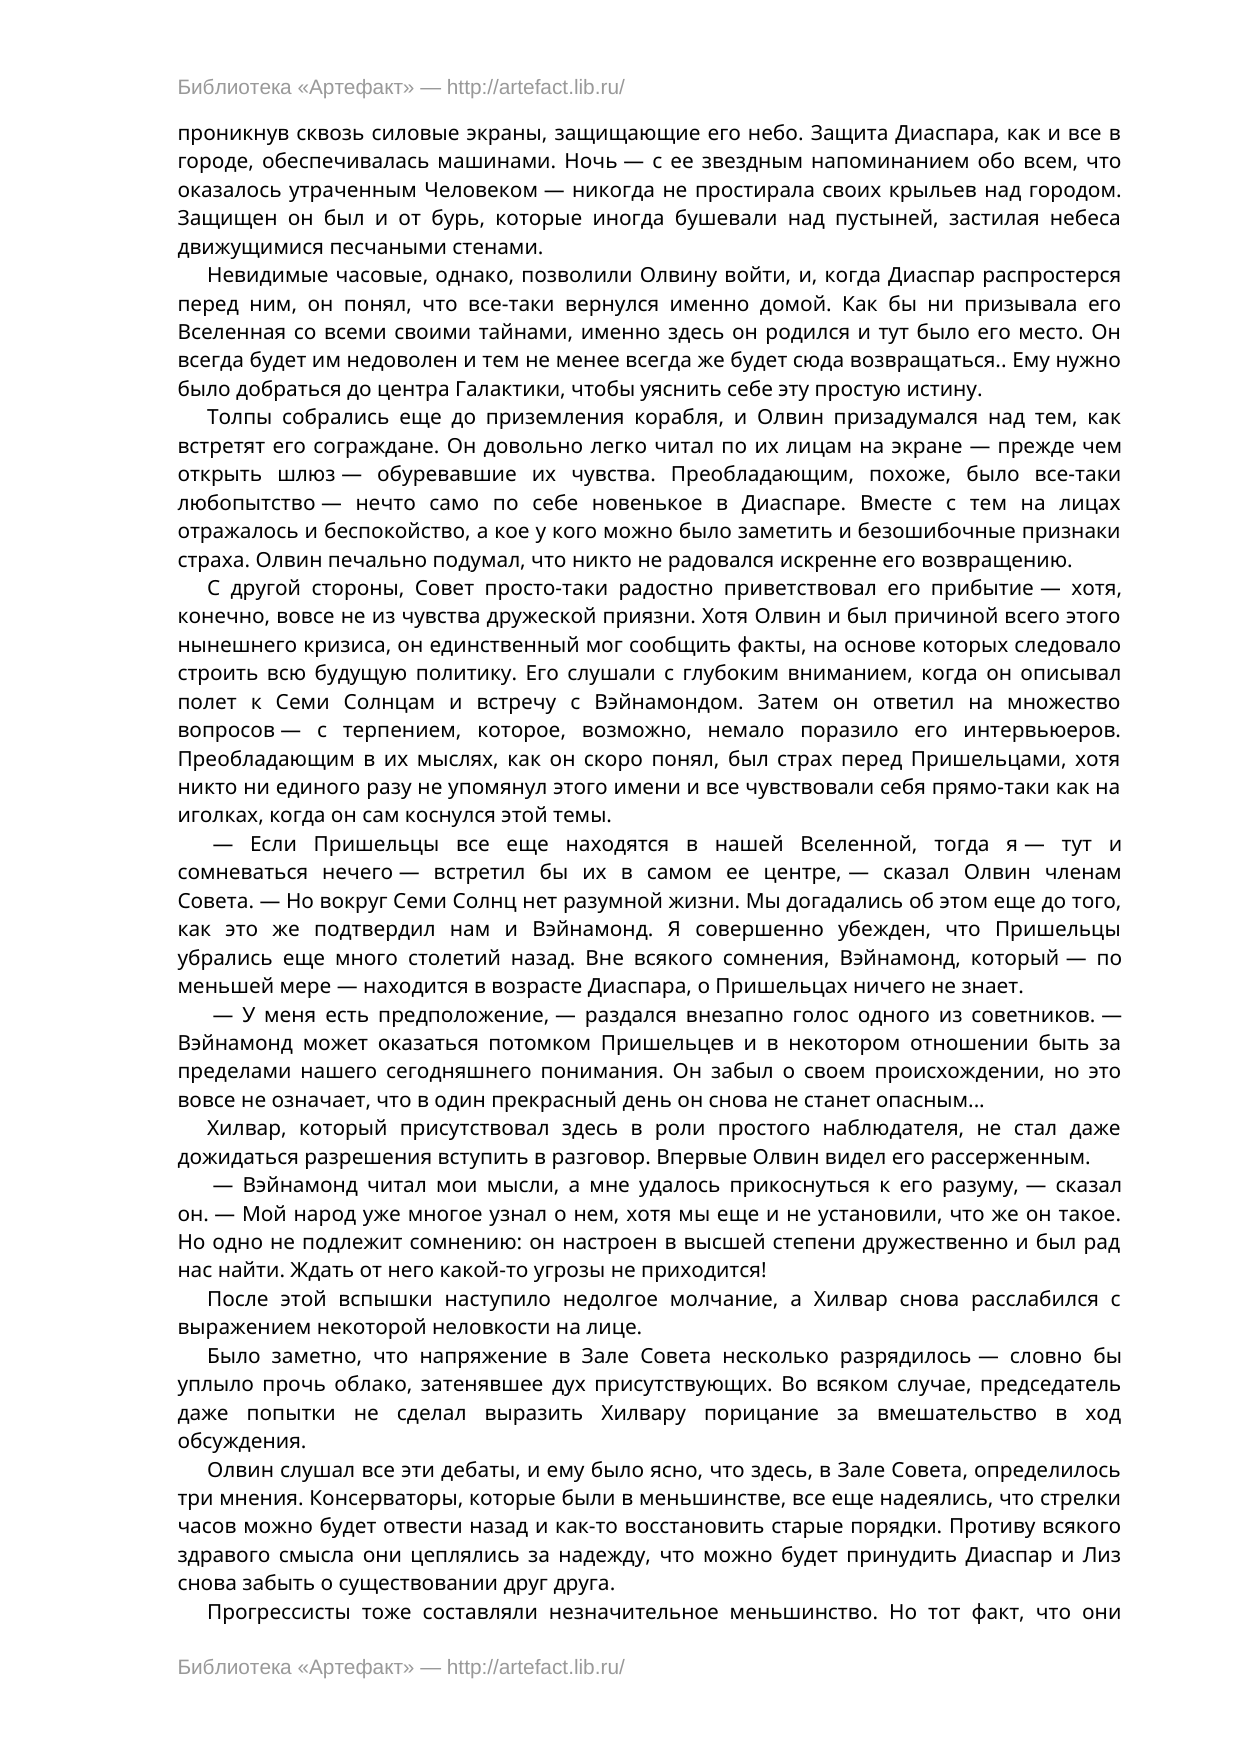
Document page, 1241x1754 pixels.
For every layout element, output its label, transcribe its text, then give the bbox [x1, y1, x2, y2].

text — У меня есть предположение, — раздался внезапно голос одного из советников. — Вэйнамонд может оказаться потомком Пришельцев и в некотором отношении быть за пределами нашего сегодняшнего понимания. Он забыл о своем происхождении, но это вовсе не означает, что в один прекрасный день он снова не станет опасным... [177, 1000, 1122, 1113]
text — Если Пришельцы все еще находятся в нашей Вселенной, тогда я — тут и сомневаться нечего — встретил бы их в самом ее центре, — сказал Олвин членам Совета. — Но вокруг Семи Солнц нет разумной жизни. Мы догадались об этом еще до того, как это же подтвердил нам и Вэйнамонд. Я совершенно убежден, что Пришельцы убрались еще много столетий назад. Вне всякого сомнения, Вэйнамонд, который — по меньшей мере — находится в возрасте Диаспара, о Пришельцах ничего не знает. [177, 829, 1122, 1000]
text После этой вспышки наступило недолгое молчание, а Хилвар снова расслабился с выражением некоторой неловкости на лице. [177, 1284, 1122, 1341]
text Толпы собрались еще до приземления корабля, и Олвин призадумался над тем, как встретят его сограждане. Он довольно легко читал по их лицам на экране — прежде чем открыть шлюз — обуревавшие их чувства. Преобладающим, похоже, было все-таки любопытство — нечто само по себе новенькое в Диаспаре. Вместе с тем на лицах отражалось и беспокойство, а кое у кого можно было заметить и безошибочные признаки страха. Олвин печально подумал, что никто не радовался искренне его возвращению. [177, 402, 1122, 573]
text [177, 1597, 1122, 1625]
text Было заметно, что напряжение в Зале Совета несколько разрядилось — словно бы уплыло прочь облако, затенявшее дух присутствующих. Во всяком случае, председатель даже попытки не сделал выразить Хилвару порицание за вмешательство в ход обсуждения. [177, 1341, 1122, 1455]
text Невидимые часовые, однако, позволили Олвину войти, и, когда Диаспар распростерся перед ним, он понял, что все-таки вернулся именно домой. Как бы ни призывала его Вселенная со всеми своими тайнами, именно здесь он родился и тут было его место. Он всегда будет им недоволен и тем не менее всегда же будет сюда возвращаться.. Ему нужно было добраться до центра Галактики, чтобы уяснить себе эту простую истину. [177, 260, 1122, 402]
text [177, 118, 1122, 260]
text — Вэйнамонд читал мои мысли, а мне удалось прикоснуться к его разуму, — сказал он. — Мой народ уже многое узнал о нем, хотя мы еще и не установили, что же он такое. Но одно не подлежит сомнению: он настроен в высшей степени дружественно и был рад нас найти. Ждать от него какой-то угрозы не приходится! [177, 1170, 1122, 1284]
text С другой стороны, Совет просто-таки радостно приветствовал его прибытие — хотя, конечно, вовсе не из чувства дружеской приязни. Хотя Олвин и был причиной всего этого нынешнего кризиса, он единственный мог сообщить факты, на основе которых следовало строить всю будущую политику. Его слушали с глубоким вниманием, когда он описывал полет к Семи Солнцам и встречу с Вэйнамондом. Затем он ответил на множество вопросов — с терпением, которое, возможно, немало поразило его интервьюеров. Преобладающим в их мыслях, как он скоро понял, был страх перед Пришельцами, хотя никто ни единого разу не упомянул этого имени и все чувствовали себя прямо-таки как на иголках, когда он сам коснулся этой темы. [177, 573, 1122, 829]
text Олвин слушал все эти дебаты, и ему было ясно, что здесь, в Зале Совета, определилось три мнения. Консерваторы, которые были в меньшинстве, все еще надеялись, что стрелки часов можно будет отвести назад и как-то восстановить старые порядки. Противу всякого здравого смысла они цеплялись за надежду, что можно будет принудить Диаспар и Лиз снова забыть о существовании друг друга. [177, 1455, 1122, 1597]
text Хилвар, который присутствовал здесь в роли простого наблюдателя, не стал даже дожидаться разрешения вступить в разговор. Впервые Олвин видел его рассерженным. [177, 1113, 1122, 1170]
